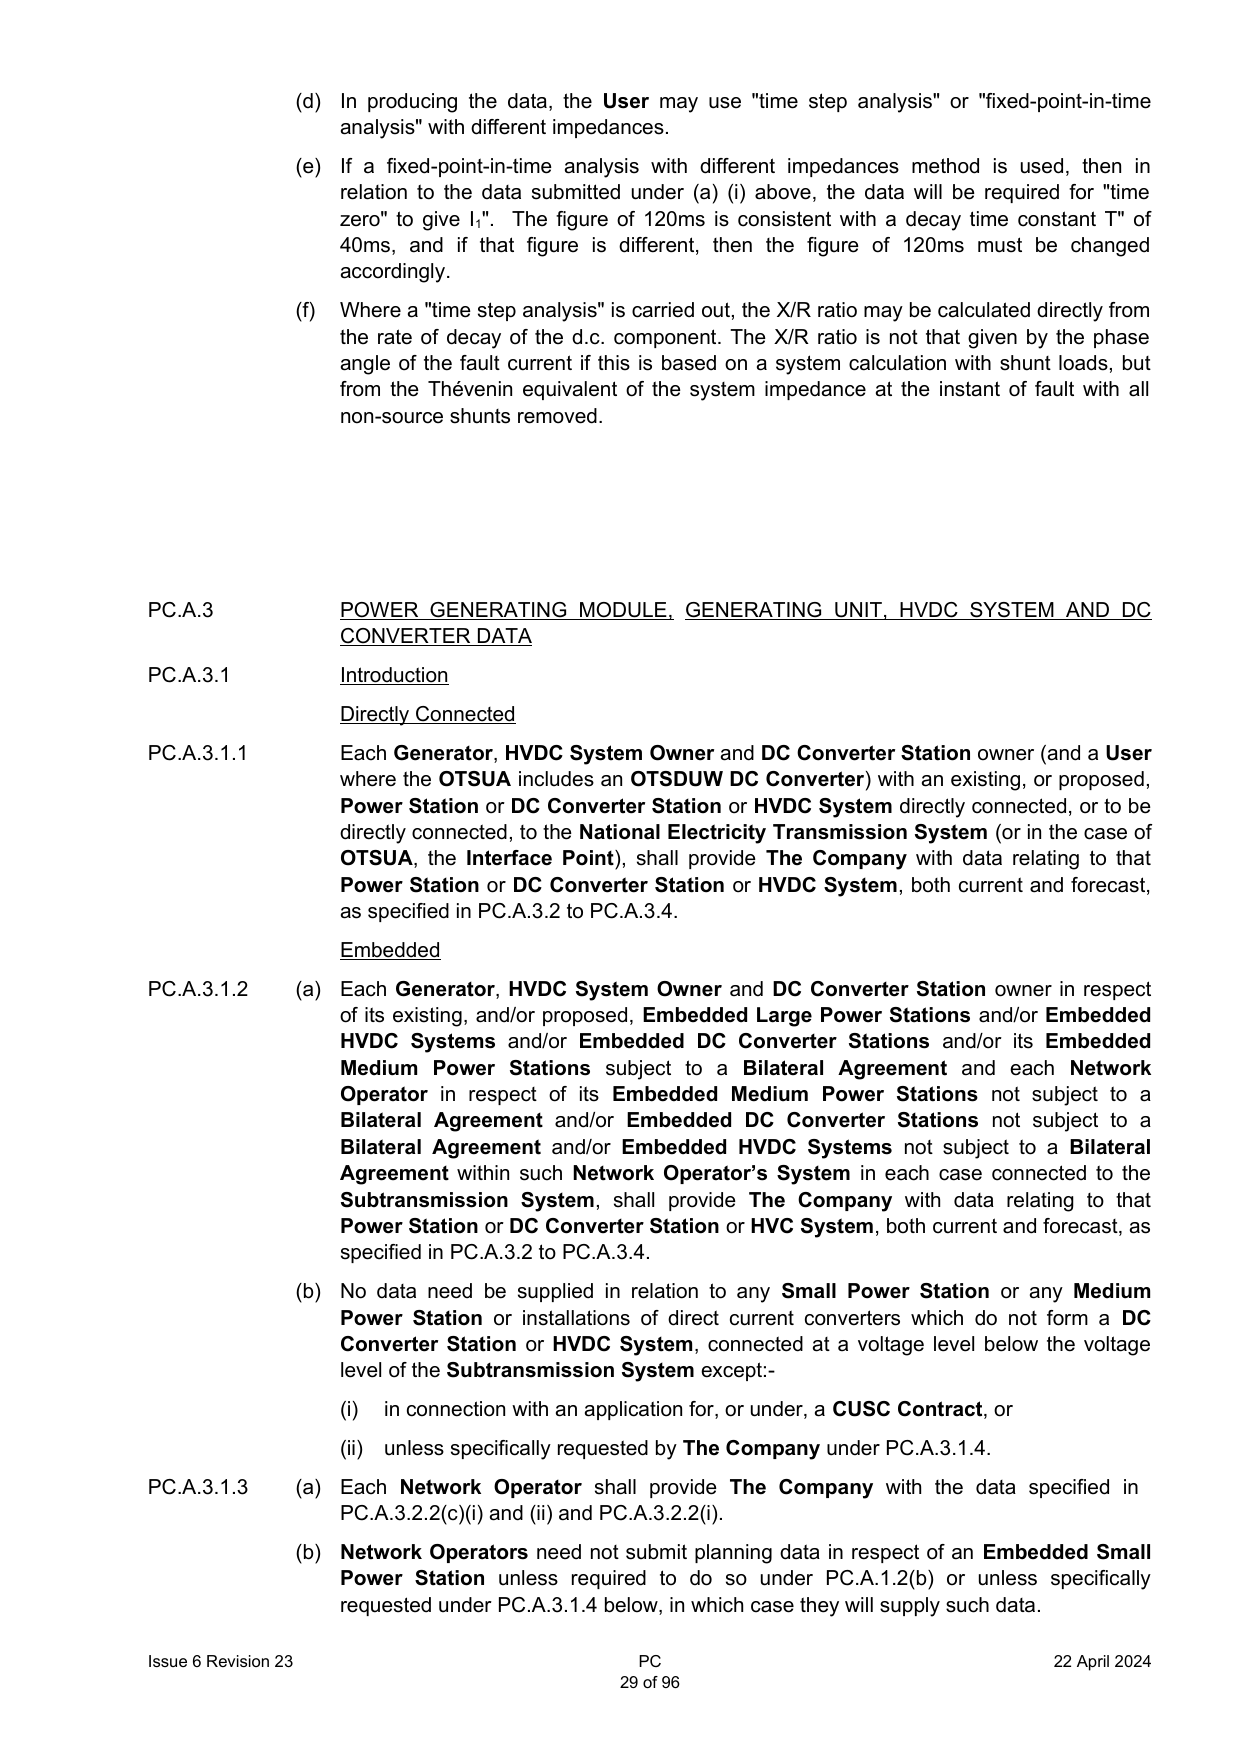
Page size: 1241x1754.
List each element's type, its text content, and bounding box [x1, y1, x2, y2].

text (b) No data need be supplied in relation to any Small Power Station or any Medium Power Station or installations of direct current converters which do not form a DC Converter Station or HVDC System, connected at a voltage level below the voltage level of the Subtransmission System except:- [295, 1279, 1152, 1382]
text PC.A.3.1.1 Each Generator, HVDC System Owner and DC Converter Station owner (and a User where the OTSUA includes an OTSDUW DC Converter) with an existing, or proposed, Power Station or DC Converter Station or HVDC System directly connected, or to be directly connected, to the National Electricity Transmission System (or in the case of OTSUA, the Interface Point), shall provide The Company with data relating to that Power Station or DC Converter Station or HVDC System, both current and forecast, as specified in PC.A.3.2 to PC.A.3.4. [148, 741, 1152, 923]
text (i) in connection with an application for, or under, a CUSC Contract, or [340, 1397, 1152, 1421]
text PC.A.3.1.2 (a) Each Generator, HVDC System Owner and DC Converter Station owner in respect of its existing, and/or proposed, Embedded Large Power Stations and/or Embedded HVDC Systems and/or Embedded DC Converter Stations and/or its Embedded Medium Power Stations subject to a Bilateral Agreement and each Network Operator in respect of its Embedded Medium Power Stations not subject to a Bilateral Agreement and/or Embedded DC Converter Stations not subject to a Bilateral Agreement and/or Embedded HVDC Systems not subject to a Bilateral Agreement within such Network Operator’s System in each case connected to the Subtransmission System, shall provide The Company with data relating to that Power Station or DC Converter Station or HVC System, both current and forecast, as specified in PC.A.3.2 to PC.A.3.4. [148, 977, 1152, 1264]
text (e) If a fixed-point-in-time analysis with different impedances method is used, then in relation to the data submitted under (a) (i) above, the data will be required for "time zero" to give I1". The figure of 120ms is consistent with a decay time constant T" of 40ms, and if that figure is different, then the figure of 120ms must be changed accordingly. [295, 154, 1152, 283]
text PC.A.3.1 Introduction [148, 663, 1152, 687]
text PC.A.3 POWER GENERATING MODULE, GENERATING UNIT, HVDC SYSTEM AND DC CONVERTER DATA [148, 598, 1152, 648]
text PC.A.3.1.3 (a) Each Network Operator shall provide The Company with the data specified in PC.A.3.2.2(c)(i) and (ii) and PC.A.3.2.2(i). [148, 1474, 1152, 1525]
text (d) In producing the data, the User may use "time step analysis" or "fixed-point-in-time analysis" with different impedances. [295, 89, 1152, 139]
text (ii) unless specifically requested by The Company under PC.A.3.1.4. [340, 1436, 1152, 1460]
text Embedded [192, 938, 1152, 962]
text Directly Connected [192, 702, 1152, 726]
text (f) Where a "time step analysis" is carried out, the X/R ratio may be calculated directly from the rate of decay of the d.c. component. The X/R ratio is not that given by the phase angle of the fault current if this is based on a system calculation with shunt loads, but from the Thévenin equivalent of the system impedance at the instant of fault with all non-source shunts removed. [295, 298, 1152, 427]
text (b) Network Operators need not submit planning data in respect of an Embedded Small Power Station unless required to do so under PC.A.1.2(b) or unless specifically requested under PC.A.3.1.4 below, in which case they will supply such data. [295, 1540, 1152, 1616]
